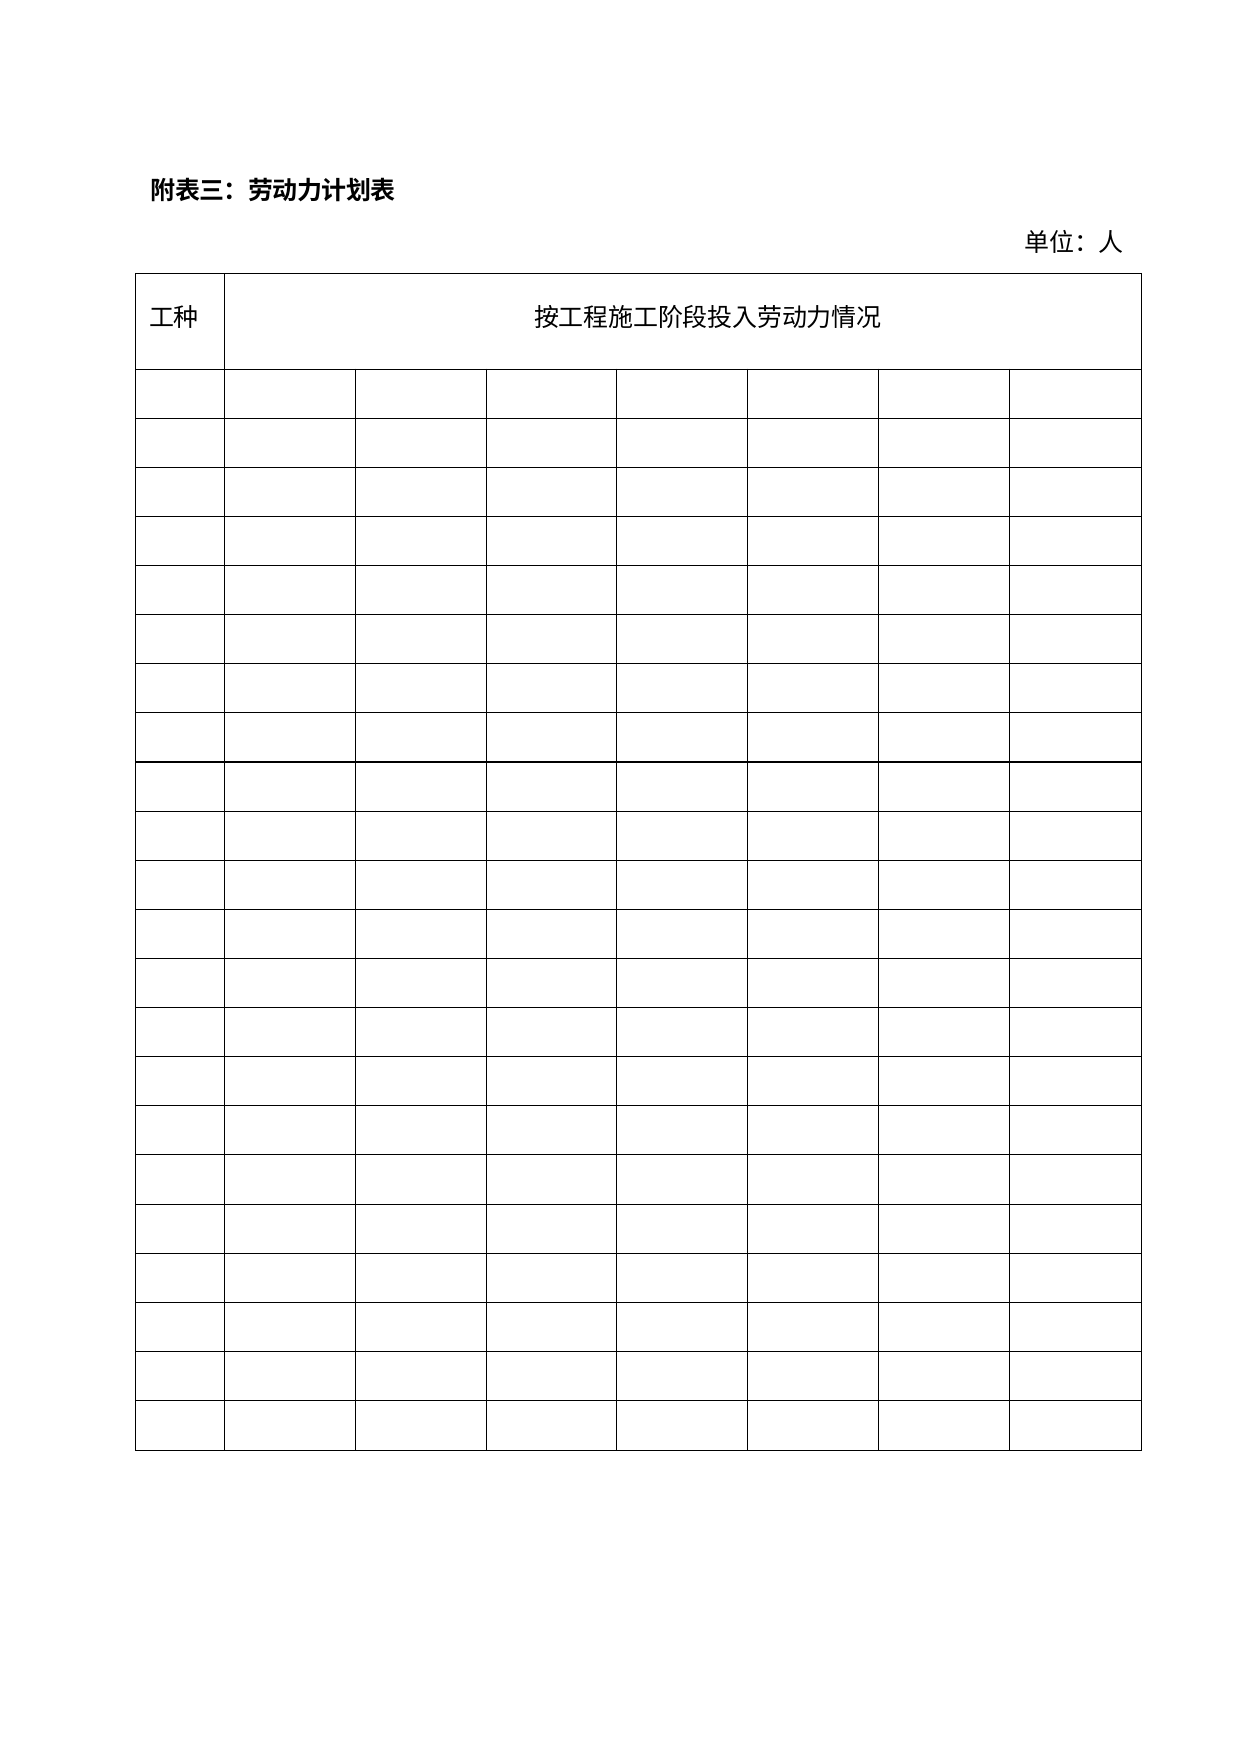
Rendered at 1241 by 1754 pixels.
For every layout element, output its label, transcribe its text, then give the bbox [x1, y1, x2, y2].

table_cell [356, 959, 486, 1007]
table_cell [1010, 419, 1141, 467]
table_cell [487, 910, 616, 958]
table_cell [487, 1205, 616, 1252]
table_cell [617, 763, 747, 811]
table_cell [487, 1106, 616, 1154]
table_cell [136, 468, 224, 516]
table_cell [617, 1205, 747, 1252]
table_cell [879, 1205, 1009, 1252]
table_cell [1010, 812, 1141, 859]
table_cell [136, 959, 224, 1007]
table_cell [356, 468, 486, 516]
table_cell [356, 1008, 486, 1056]
table_cell [136, 419, 224, 467]
table_cell [748, 1205, 878, 1252]
table_cell [487, 812, 616, 859]
table_cell [748, 713, 878, 761]
table_cell [356, 812, 486, 859]
table_cell [617, 1155, 747, 1203]
table_cell [617, 1057, 747, 1105]
table_cell [356, 713, 486, 761]
table_cell [879, 1401, 1009, 1450]
table_cell [356, 910, 486, 958]
table_cell [617, 1008, 747, 1056]
table_cell [136, 615, 224, 663]
table_cell [617, 419, 747, 467]
table_cell [1010, 861, 1141, 909]
table_cell [487, 1401, 616, 1450]
table_cell [879, 1057, 1009, 1105]
table_cell [879, 615, 1009, 663]
table_cell [748, 1008, 878, 1056]
table_cell [487, 713, 616, 761]
table_cell [879, 370, 1009, 418]
table_cell [1010, 1008, 1141, 1056]
table_cell [1010, 1352, 1141, 1400]
table_cell [748, 615, 878, 663]
table_cell [225, 370, 355, 418]
table_cell [748, 468, 878, 516]
table_cell [136, 517, 224, 565]
table_cell [487, 1352, 616, 1400]
table_cell [487, 615, 616, 663]
table_cell [879, 959, 1009, 1007]
table_cell [1010, 517, 1141, 565]
table_cell [487, 861, 616, 909]
table_header 工种 [136, 274, 224, 368]
table_cell [225, 713, 355, 761]
table_cell [1010, 910, 1141, 958]
table_cell [617, 1106, 747, 1154]
table_cell [356, 1254, 486, 1302]
table_cell [487, 566, 616, 614]
table_cell [1010, 1254, 1141, 1302]
table_cell [617, 1352, 747, 1400]
table_cell [879, 566, 1009, 614]
table_cell [225, 1254, 355, 1302]
table_cell [487, 517, 616, 565]
table_cell [225, 1303, 355, 1351]
table_cell [617, 812, 747, 859]
table_cell [356, 1057, 486, 1105]
table_cell [748, 566, 878, 614]
table_cell [136, 1205, 224, 1252]
table_cell [136, 1106, 224, 1154]
table_cell [1010, 1155, 1141, 1203]
table_cell [225, 1155, 355, 1203]
table_cell [879, 910, 1009, 958]
table_cell [617, 664, 747, 712]
table_cell [356, 615, 486, 663]
table_cell [136, 763, 224, 811]
table_cell [487, 959, 616, 1007]
table_cell [356, 763, 486, 811]
table_cell [136, 566, 224, 614]
table_cell [356, 1401, 486, 1450]
table_cell [879, 812, 1009, 859]
table_cell [617, 910, 747, 958]
table_cell [225, 1352, 355, 1400]
table_cell [487, 1008, 616, 1056]
table_cell [356, 1205, 486, 1252]
table_cell [225, 517, 355, 565]
table_header 按工程施工阶段投入劳动力情况 [225, 274, 1141, 368]
table_cell [356, 517, 486, 565]
table_cell [748, 812, 878, 859]
table_cell [617, 615, 747, 663]
table_cell [748, 370, 878, 418]
table_cell [225, 763, 355, 811]
text 单位：人 [1024, 224, 1142, 258]
table_cell [225, 910, 355, 958]
table_cell [1010, 713, 1141, 761]
table_cell [225, 664, 355, 712]
table_cell [136, 1008, 224, 1056]
table_cell [879, 664, 1009, 712]
table_cell [136, 1057, 224, 1105]
table_cell [748, 959, 878, 1007]
table_cell [225, 1205, 355, 1252]
table_cell [356, 419, 486, 467]
table_cell [617, 370, 747, 418]
table_cell [748, 419, 878, 467]
table_cell [1010, 1205, 1141, 1252]
table_cell [136, 713, 224, 761]
table_cell [356, 566, 486, 614]
table_cell [617, 468, 747, 516]
table_cell [1010, 1401, 1141, 1450]
table_cell [136, 1254, 224, 1302]
table_cell [879, 419, 1009, 467]
table_cell [748, 664, 878, 712]
table_cell [617, 959, 747, 1007]
text 附表三：劳动力计划表 [150, 173, 1142, 206]
table_cell [879, 1106, 1009, 1154]
table_cell [617, 861, 747, 909]
table_cell [1010, 468, 1141, 516]
table_cell [356, 1106, 486, 1154]
table_cell [136, 1303, 224, 1351]
table_cell [1010, 566, 1141, 614]
table_cell [879, 713, 1009, 761]
table_cell [748, 763, 878, 811]
table_cell [136, 664, 224, 712]
table_cell [1010, 1057, 1141, 1105]
table_cell [748, 1352, 878, 1400]
table_cell [1010, 615, 1141, 663]
table_cell [1010, 370, 1141, 418]
table_cell [879, 1352, 1009, 1400]
table_cell [136, 370, 224, 418]
table_cell [225, 468, 355, 516]
table_cell [879, 861, 1009, 909]
table_cell [748, 1303, 878, 1351]
table_cell [356, 664, 486, 712]
table_cell [1010, 763, 1141, 811]
table_cell [225, 419, 355, 467]
table_cell [136, 910, 224, 958]
table_cell [748, 1155, 878, 1203]
table_cell [356, 861, 486, 909]
table_cell [617, 1401, 747, 1450]
table_cell [136, 1401, 224, 1450]
table_cell [225, 1106, 355, 1154]
table_cell [879, 468, 1009, 516]
table_cell [356, 1352, 486, 1400]
table_cell [136, 861, 224, 909]
table_cell [748, 1254, 878, 1302]
table_cell [225, 1008, 355, 1056]
table_cell [1010, 959, 1141, 1007]
table_cell [356, 370, 486, 418]
table_cell [487, 1057, 616, 1105]
table_cell [1010, 1303, 1141, 1351]
table_cell [487, 419, 616, 467]
table_cell [356, 1155, 486, 1203]
table_cell [225, 615, 355, 663]
table_cell [748, 1106, 878, 1154]
table_cell [879, 517, 1009, 565]
table_cell [748, 517, 878, 565]
table_cell [879, 1303, 1009, 1351]
table_cell [487, 763, 616, 811]
table_cell [617, 1254, 747, 1302]
table_cell [879, 1155, 1009, 1203]
table_cell [748, 910, 878, 958]
table_cell [617, 517, 747, 565]
table_cell [487, 370, 616, 418]
table_cell [1010, 664, 1141, 712]
table_cell [225, 959, 355, 1007]
table_cell [487, 1155, 616, 1203]
table_cell [225, 861, 355, 909]
table_cell [225, 1057, 355, 1105]
table_cell [1010, 1106, 1141, 1154]
table_cell [136, 812, 224, 859]
table_cell [879, 1254, 1009, 1302]
table_cell [748, 1401, 878, 1450]
table_cell [617, 713, 747, 761]
table_cell [487, 1303, 616, 1351]
table_cell [487, 664, 616, 712]
table_cell [136, 1352, 224, 1400]
table_cell [225, 812, 355, 859]
table_cell [617, 566, 747, 614]
table_cell [487, 468, 616, 516]
table_cell [748, 861, 878, 909]
table_cell [879, 763, 1009, 811]
table_cell [225, 566, 355, 614]
table_cell [225, 1401, 355, 1450]
table_cell [356, 1303, 486, 1351]
table_cell [136, 1155, 224, 1203]
table_cell [617, 1303, 747, 1351]
table_cell [487, 1254, 616, 1302]
table_cell [879, 1008, 1009, 1056]
table_cell [748, 1057, 878, 1105]
